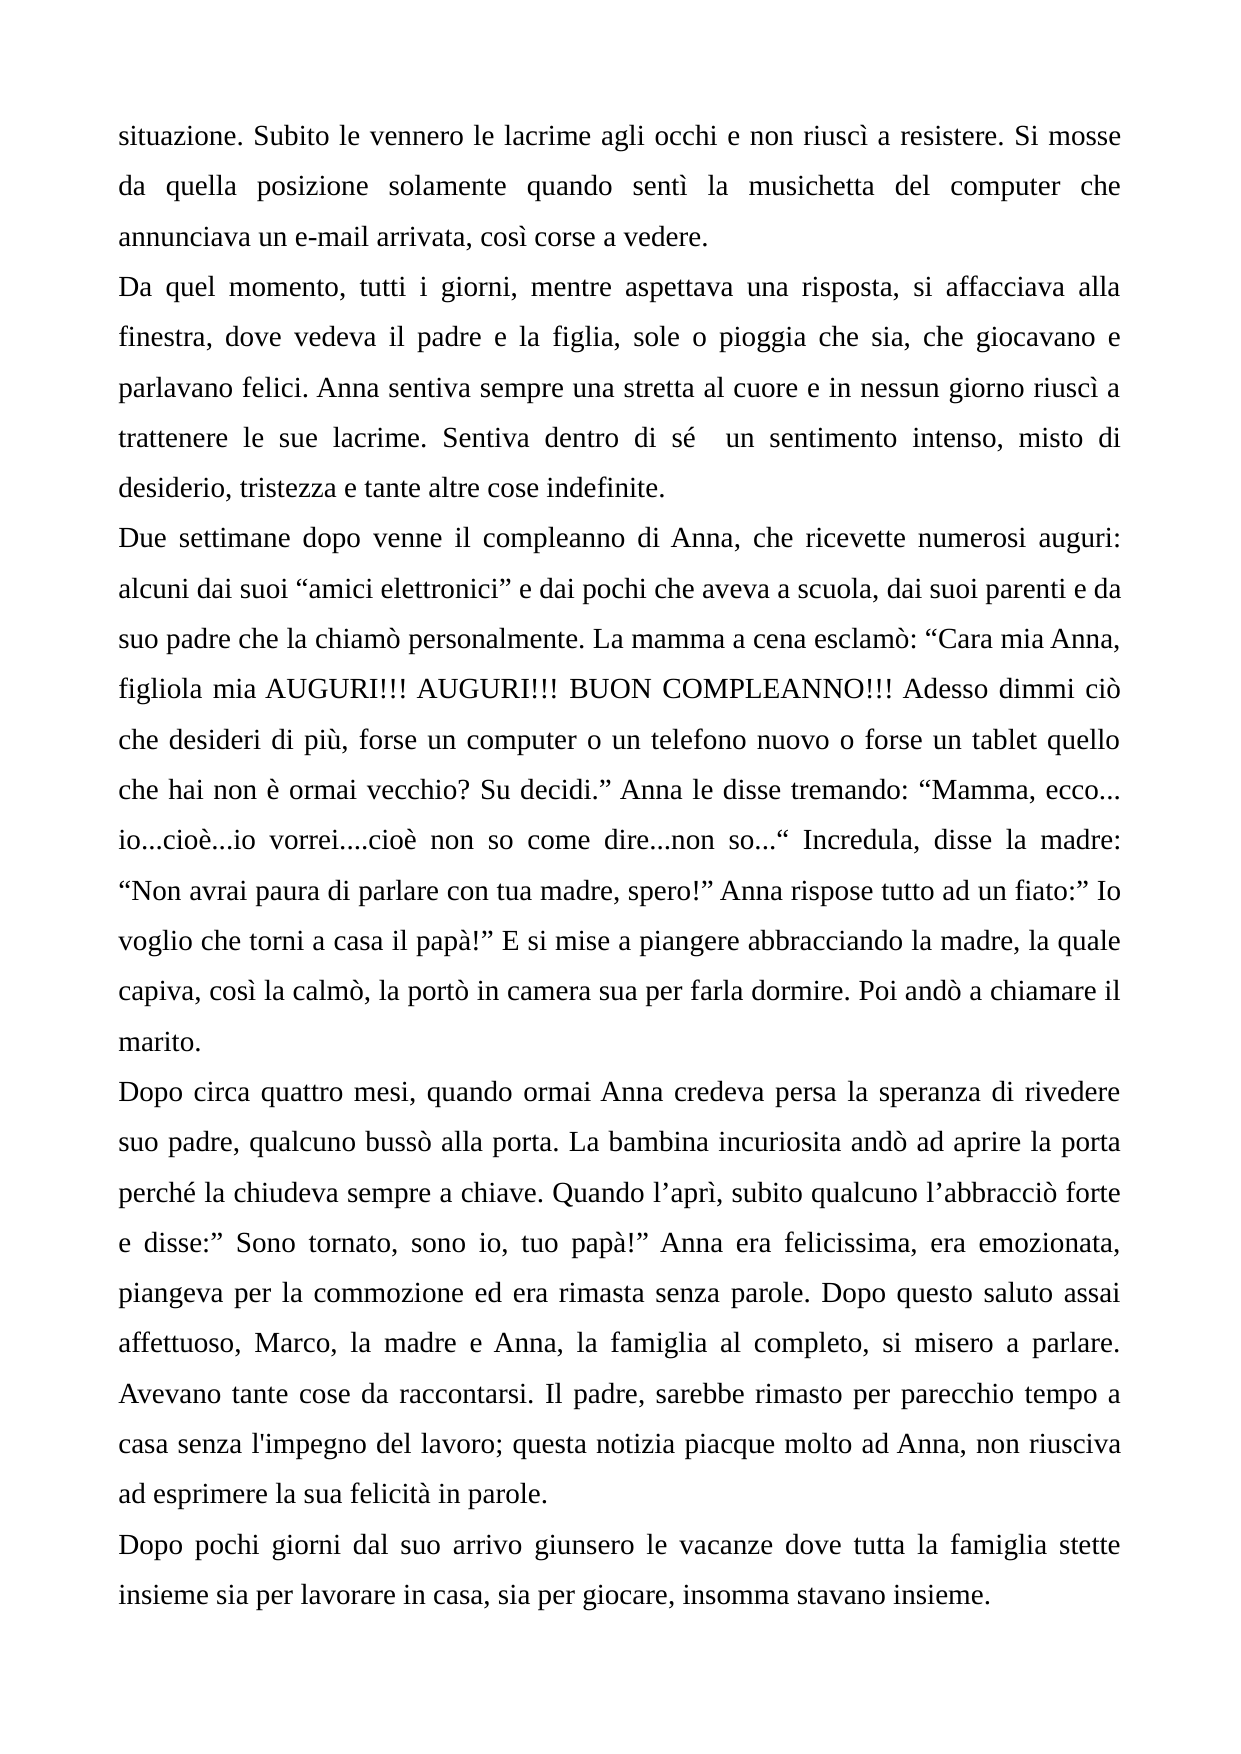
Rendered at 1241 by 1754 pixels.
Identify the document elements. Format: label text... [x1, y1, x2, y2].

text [118, 118, 1122, 252]
text Da quel momento, tutti i giorni, mentre aspettava una risposta, si affacciava alla finestra, dove vedeva il padre e la figlia, sole o pioggia che sia, che giocavano e parlavano felici. Anna sentiva sempre una stretta al cuore e in nessun giorno riuscì a trattenere le sue lacrime. Sentiva dentro di sé un sentimento intenso, misto di desiderio, tristezza e tante altre cose indefinite. [118, 269, 1122, 504]
text Dopo circa quattro mesi, quando ormai Anna credeva persa la speranza di rivedere suo padre, qualcuno bussò alla porta. La bambina incuriosita andò ad aprire la porta perché la chiudeva sempre a chiave. Quando l’aprì, subito qualcuno l’abbracciò forte e disse:” Sono tornato, sono io, tuo papà!” Anna era felicissima, era emozionata, piangeva per la commozione ed era rimasta senza parole. Dopo questo saluto assai affettuoso, Marco, la madre e Anna, la famiglia al completo, si misero a parlare. Avevano tante cose da raccontarsi. Il padre, sarebbe rimasto per parecchio tempo a casa senza l'impegno del lavoro; questa notizia piacque molto ad Anna, non riusciva ad esprimere la sua felicità in parole. [118, 1074, 1122, 1510]
text Due settimane dopo venne il compleanno di Anna, che ricevette numerosi auguri: alcuni dai suoi “amici elettronici” e dai pochi che aveva a scuola, dai suoi parenti e da suo padre che la chiamò personalmente. La mamma a cena esclamò: “Cara mia Anna, figliola mia AUGURI!!! AUGURI!!! BUON COMPLEANNO!!! Adesso dimmi ciò che desideri di più, forse un computer o un telefono nuovo o forse un tablet quello che hai non è ormai vecchio? Su decidi.” Anna le disse tremando: “Mamma, ecco... io...cioè...io vorrei....cioè non so come dire...non so...“ Incredula, disse la madre: “Non avrai paura di parlare con tua madre, spero!” Anna rispose tutto ad un fiato:” Io voglio che torni a casa il papà!” E si mise a piangere abbracciando la madre, la quale capiva, così la calmò, la portò in camera sua per farla dormire. Poi andò a chiamare il marito. [118, 521, 1122, 1057]
text Dopo pochi giorni dal suo arrivo giunsero le vacanze dove tutta la famiglia stette insieme sia per lavorare in casa, sia per giocare, insomma stavano insieme. [118, 1527, 1122, 1611]
